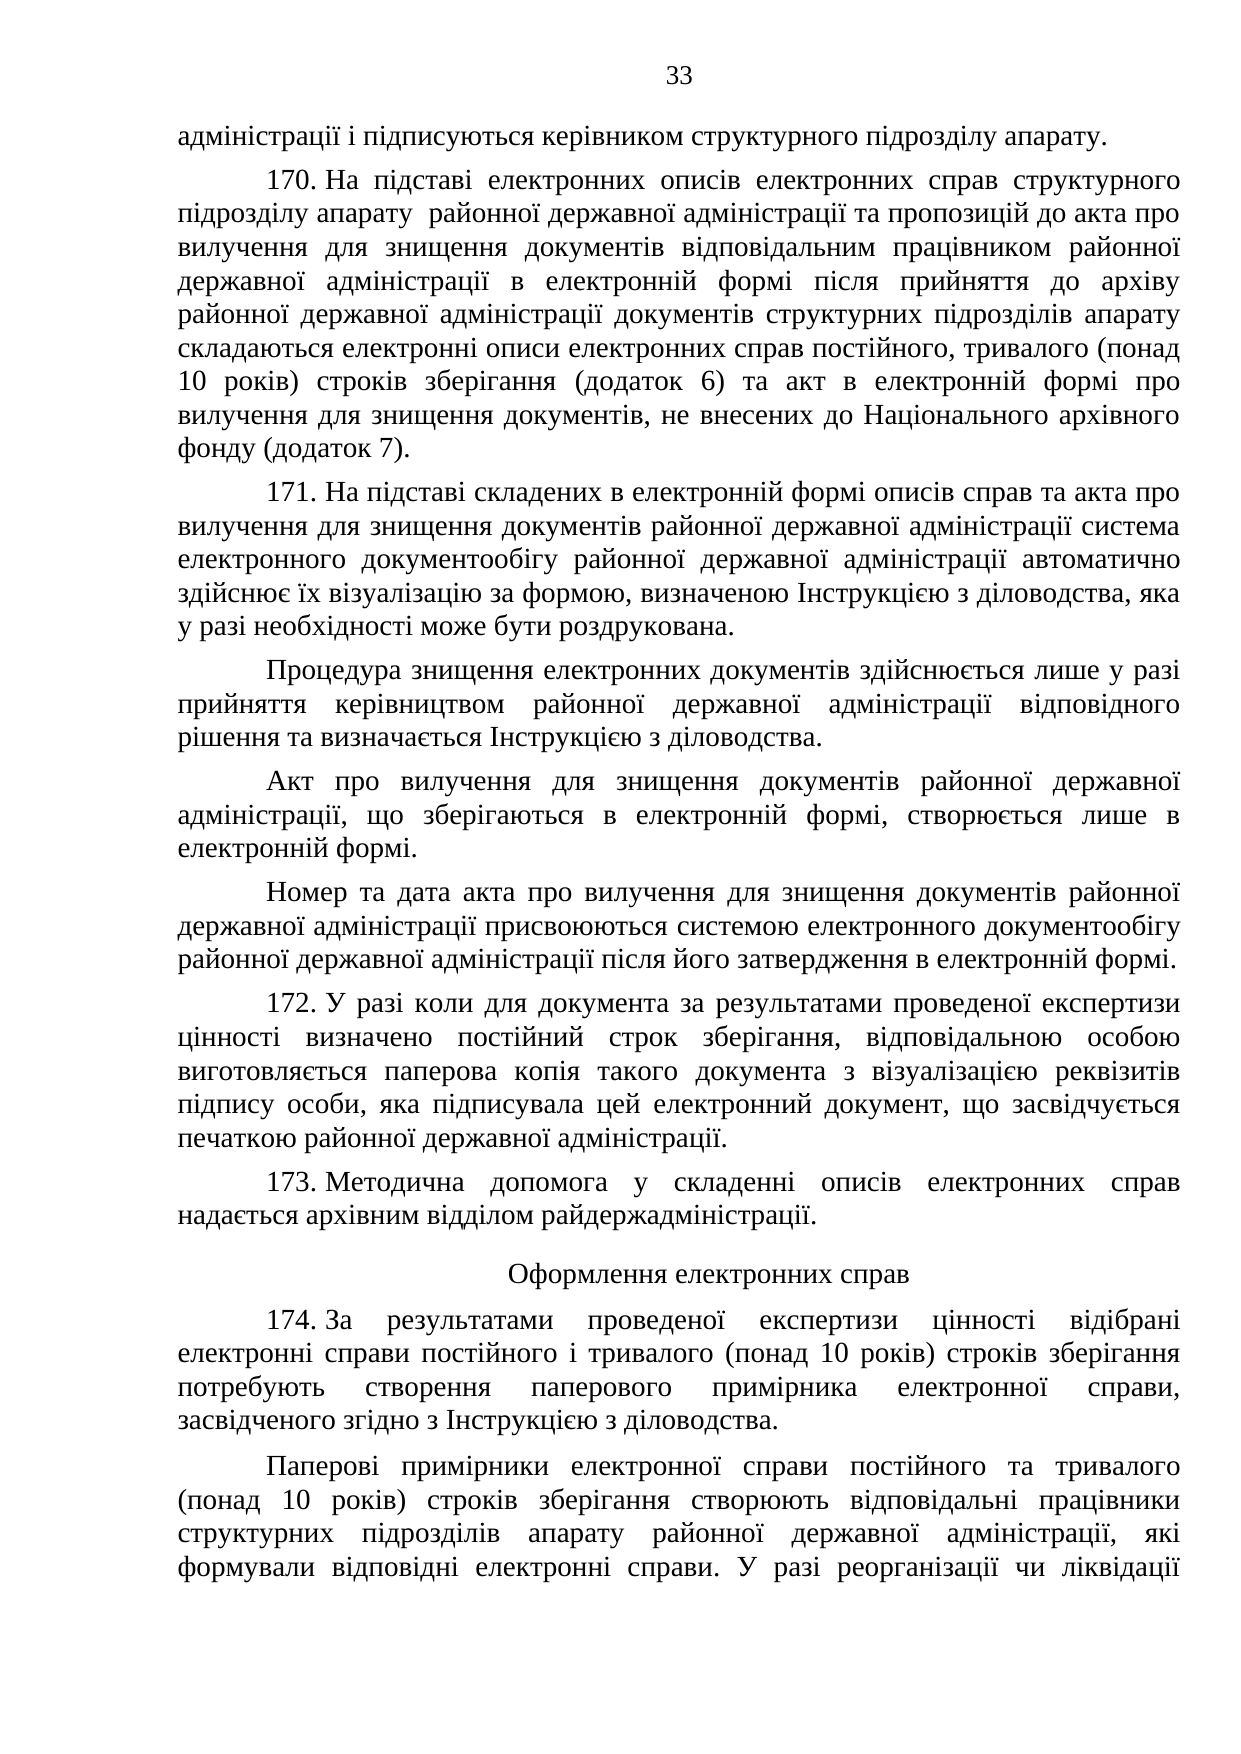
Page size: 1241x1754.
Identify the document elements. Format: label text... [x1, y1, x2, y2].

text Оформлення електронних справ [177, 1256, 1181, 1289]
subtitle За результатами проведеної експертизи цінності відібрані електронні справи постійного і тривалого (понад 10 років) строків зберігання потребують створення паперового примірника електронної справи, засвідченого згідно з Інструкцією з діловодства. [177, 1302, 1181, 1436]
subtitle Методична допомога у складенні описів електронних справ надається архівним відділом райдержадміністрації. [177, 1164, 1181, 1231]
text Процедура знищення електронних документів здійснюється лише у разі прийняття керівництвом районної державної адміністрації відповідного рішення та визначається Інструкцією з діловодства. [177, 652, 1181, 753]
list У разі коли для документа за результатами проведеної експертизи цінності визначено постійний строк зберігання, відповідальною особою виготовляється паперова копія такого документа з візуалізацією реквізитів підпису особи, яка підписувала цей електронний документ, що засвідчується печаткою районної державної адміністрації. [177, 986, 1181, 1153]
text Акт про вилучення для знищення документів районної державної адміністрації, що зберігаються в електронній формі, створюється лише в електронній формі. [177, 763, 1181, 864]
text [177, 1448, 1181, 1583]
subtitle На підставі складених в електронній формі описів справ та акта про вилучення для знищення документів районної державної адміністрації система електронного документообігу районної державної адміністрації автоматично здійснює їх візуалізацію за формою, визначеною Інструкцією з діловодства, яка у разі необхідності може бути роздрукована. [177, 474, 1181, 642]
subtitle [177, 118, 1181, 152]
text Номер та дата акта про вилучення для знищення документів районної державної адміністрації присвоюються системою електронного документообігу районної державної адміністрації після його затвердження в електронній формі. [177, 874, 1181, 975]
subtitle На підставі електронних описів електронних справ структурного підрозділу апарату районної державної адміністрації та пропозицій до акта про вилучення для знищення документів відповідальним працівником районної державної адміністрації в електронній формі після прийняття до архіву районної державної адміністрації документів структурних підрозділів апарату складаються електронні описи електронних справ постійного, тривалого (понад 10 років) строків зберігання (додаток 6) та акт в електронній формі про вилучення для знищення документів, не внесених до Національного архівного фонду (додаток 7). [177, 162, 1181, 464]
